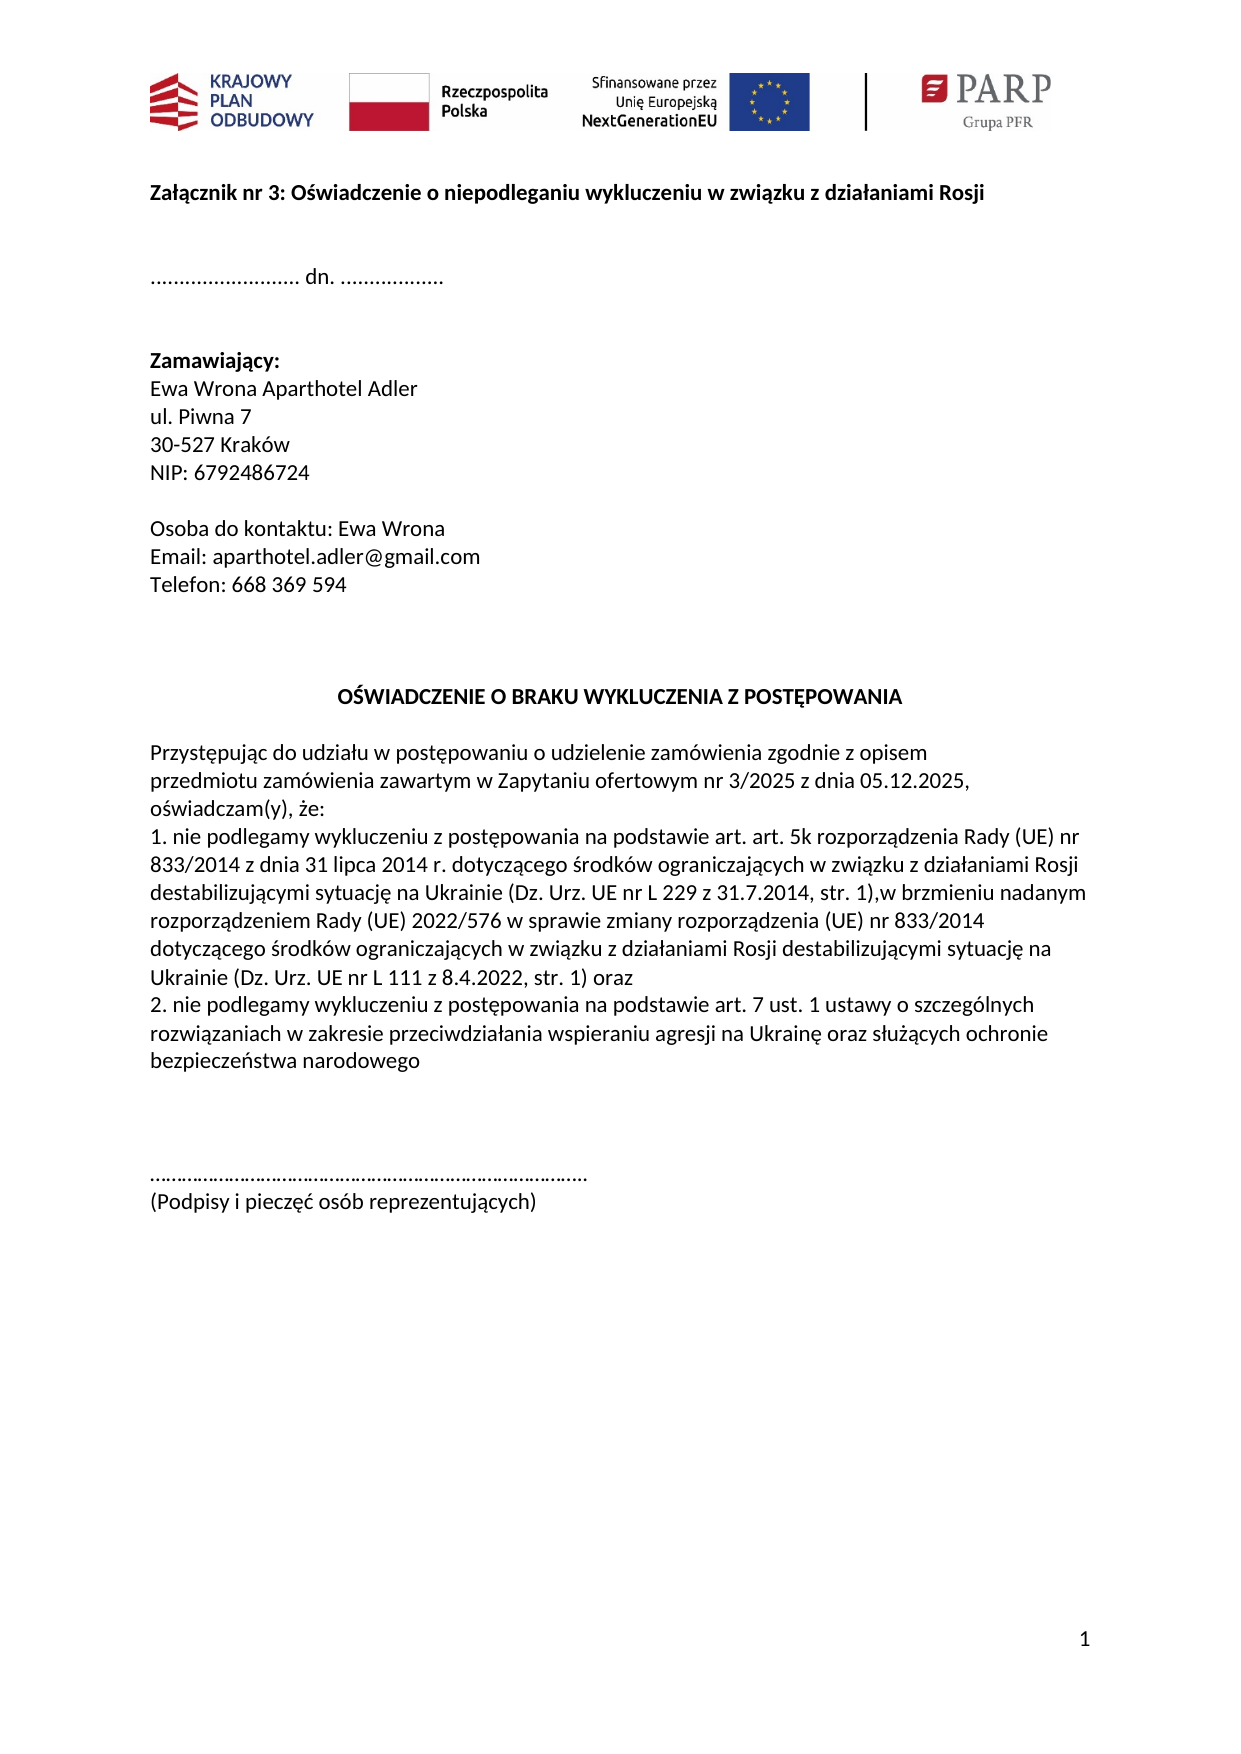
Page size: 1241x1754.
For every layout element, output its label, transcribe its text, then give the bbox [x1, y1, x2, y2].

text 30-527 Kraków [150, 430, 1090, 458]
text .......................... dn. .................. [150, 262, 1090, 290]
text NIP: 6792486724 [150, 458, 1089, 486]
text Osoba do kontaktu: Ewa Wrona [150, 514, 1090, 542]
picture [150, 73, 1051, 131]
text 2. nie podlegamy wykluczeniu z postępowania na podstawie art. 7 ust. 1 ustawy o szczególnych [150, 991, 1090, 1019]
text bezpieczeństwa narodowego [150, 1047, 1090, 1075]
text Zamawiający: [150, 346, 1090, 374]
text Ukrainie (Dz. Urz. UE nr L 111 z 8.4.2022, str. 1) oraz [150, 963, 1090, 991]
text ……………………………………………………………………….. [150, 1159, 1090, 1187]
text rozwiązaniach w zakresie przeciwdziałania wspieraniu agresji na Ukrainę oraz służących ochronie [150, 1019, 1090, 1047]
text (Podpisy i pieczęć osób reprezentujących) [150, 1187, 1090, 1215]
text Przystępując do udziału w postępowaniu o udzielenie zamówienia zgodnie z opisem [150, 738, 1090, 766]
text OŚWIADCZENIE O BRAKU WYKLUCZENIA Z POSTĘPOWANIA [150, 682, 1090, 710]
text Ewa Wrona Aparthotel Adler [150, 374, 1090, 402]
text oświadczam(y), że: [150, 794, 1090, 822]
text Telefon: 668 369 594 [150, 570, 1090, 598]
text 833/2014 z dnia 31 lipca 2014 r. dotyczącego środków ograniczających w związku z działaniami Rosji [150, 851, 1090, 878]
text destabilizującymi sytuację na Ukrainie (Dz. Urz. UE nr L 229 z 31.7.2014, str. 1),w brzmieniu nadanym [150, 878, 1090, 907]
text ul. Piwna 7 [150, 402, 1090, 430]
text Email: aparthotel.adler@gmail.com [150, 542, 1090, 570]
text rozporządzeniem Rady (UE) 2022/576 w sprawie zmiany rozporządzenia (UE) nr 833/2014 [150, 907, 1090, 934]
text Załącznik nr 3: Oświadczenie o niepodleganiu wykluczeniu w związku z działaniami Rosji [150, 178, 1090, 206]
text przedmiotu zamówienia zawartym w Zapytaniu ofertowym nr 3/2025 z dnia 05.12.2025, [150, 766, 1090, 794]
text dotyczącego środków ograniczających w związku z działaniami Rosji destabilizującymi sytuację na [150, 934, 1090, 963]
text 1. nie podlegamy wykluczeniu z postępowania na podstawie art. art. 5k rozporządzenia Rady (UE) nr [150, 822, 1090, 851]
